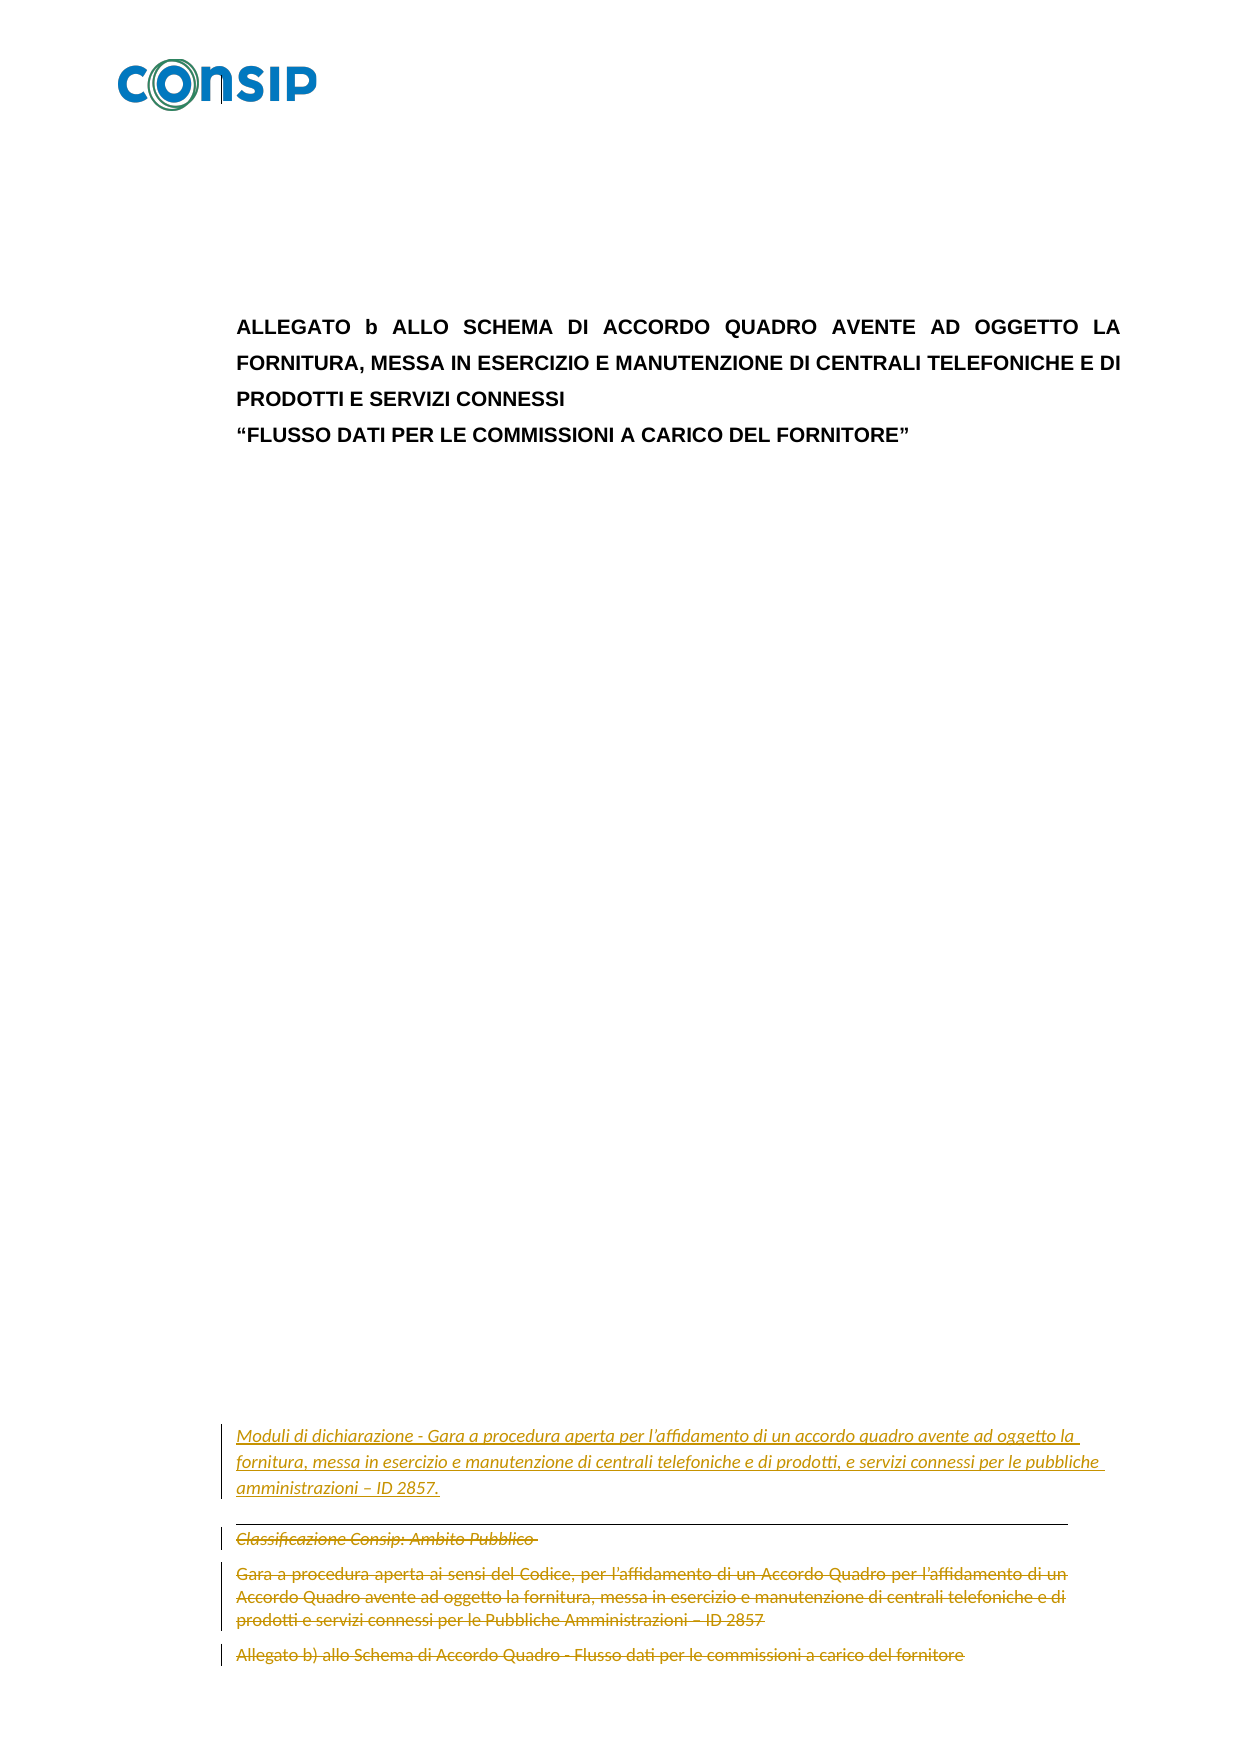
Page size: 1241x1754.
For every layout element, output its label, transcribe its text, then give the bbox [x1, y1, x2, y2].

text “FLUSSO DATI PER LE COMMISSIONI A CARICO DEL FORNITORE” [236, 422, 1122, 446]
text ALLEGATO b ALLO SCHEMA DI ACCORDO QUADRO AVENTE AD OGGETTO LA FORNITURA, MESSA IN ESERCIZIO E MANUTENZIONE DI CENTRALI TELEFONICHE E DI PRODOTTI E SERVIZI CONNESSI [236, 315, 1122, 411]
picture [118, 59, 317, 111]
